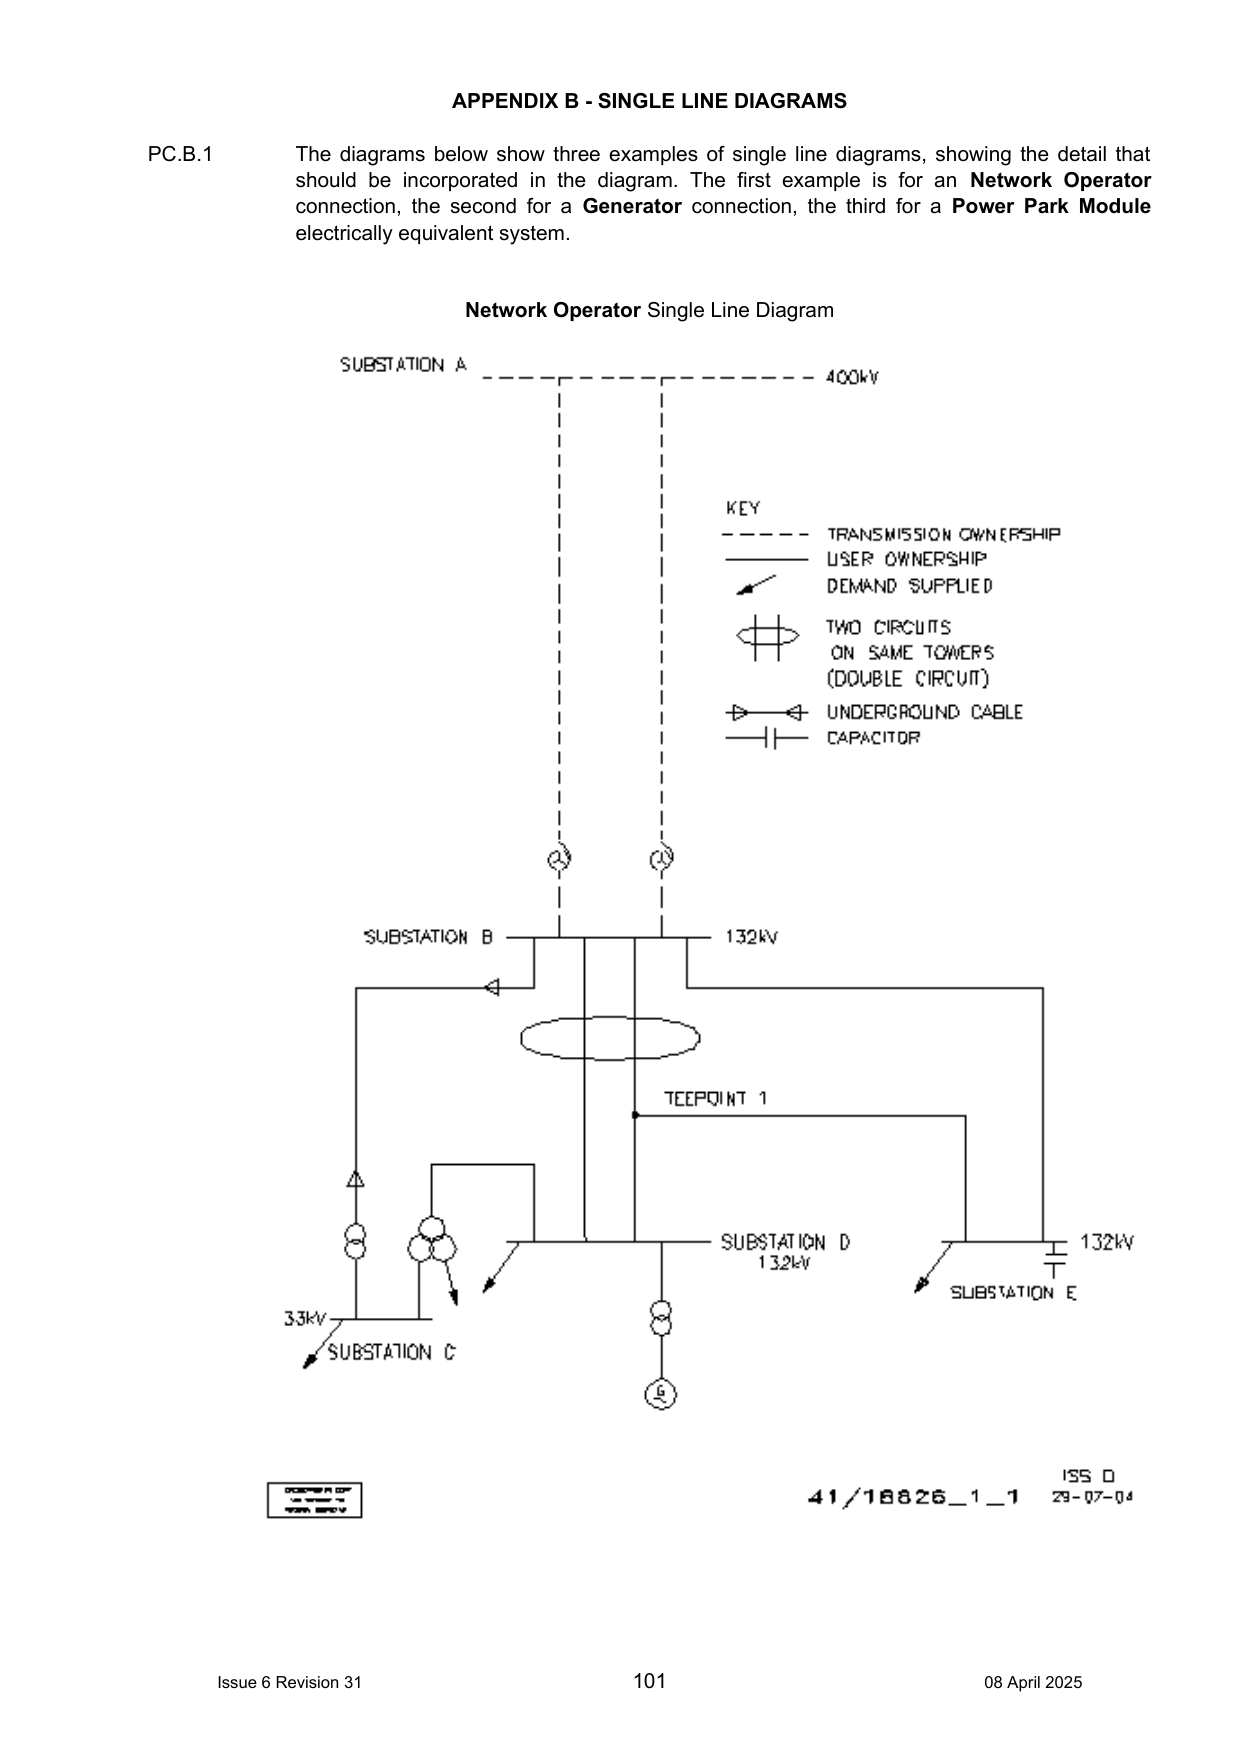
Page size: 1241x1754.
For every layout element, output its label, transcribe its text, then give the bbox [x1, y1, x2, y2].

text Network Operator Single Line Diagram [148, 298, 1152, 322]
text PC.B.1 The diagrams below show three examples of single line diagrams, showing the detail that should be incorporated in the diagram. The first example is for an Network Operator connection, the second for a Generator connection, the third for a Power Park Module electrically equivalent system. [148, 141, 1152, 244]
subtitle APPENDIX B - SINGLE LINE DIAGRAMS [148, 89, 1152, 113]
picture [147, 337, 1154, 1533]
